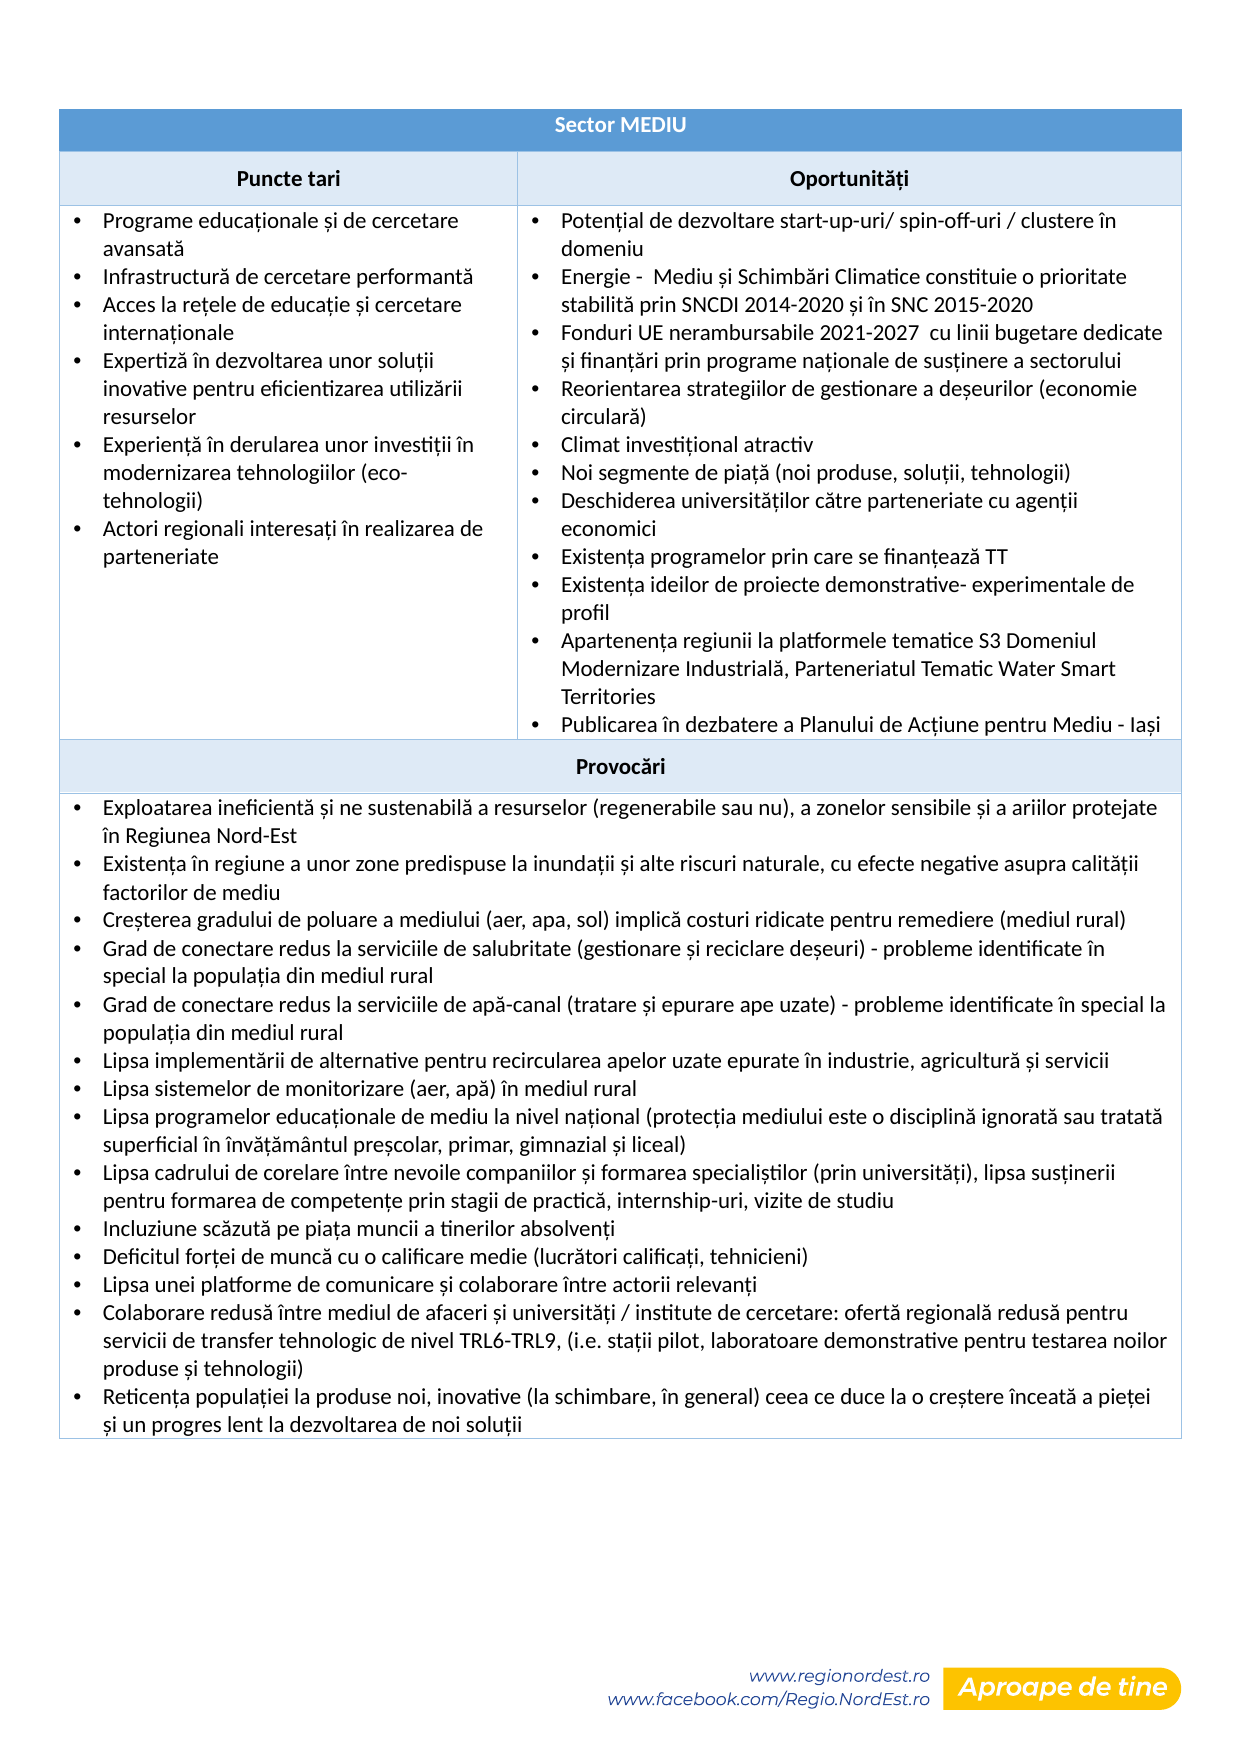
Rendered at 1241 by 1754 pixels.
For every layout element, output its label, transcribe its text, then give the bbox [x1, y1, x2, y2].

table_cell Exploatarea ineficientă și ne sustenabilă a resurselor (regenerabile sau nu), a zonelor sensibile și a ariilor protejate în Regiunea Nord-Est Existența în regiune a unor zone predispuse la inundații și alte riscuri naturale, cu efecte negative asupra calității factorilor de mediu Creșterea gradului de poluare a mediului (aer, apa, sol) implică costuri ridicate pentru remediere (mediul rural) Grad de conectare redus la serviciile de salubritate (gestionare și reciclare deșeuri) - probleme identificate în special la populația din mediul rural Grad de conectare redus la serviciile de apă-canal (tratare și epurare ape uzate) - probleme identificate în special la populația din mediul rural Lipsa implementării de alternative pentru recircularea apelor uzate epurate în industrie, agricultură și servicii Lipsa sistemelor de monitorizare (aer, apă) în mediul rural Lipsa programelor educaționale de mediu la nivel național (protecția mediului este o disciplină ignorată sau tratată superficial în învățământul preșcolar, primar, gimnazial și liceal) Lipsa cadrului de corelare între nevoile companiilor și formarea specialiștilor (prin universități), lipsa susținerii pentru formarea de competențe prin stagii de practică, internship-uri, vizite de studiu Incluziune scăzută pe piața muncii a tinerilor absolvenți Deficitul forței de muncă cu o calificare medie (lucrători calificați, tehnicieni) Lipsa unei platforme de comunicare și colaborare între actorii relevanți Colaborare redusă între mediul de afaceri și universități / institute de cercetare: ofertă regională redusă pentru servicii de transfer tehnologic de nivel TRL6-TRL9, (i.e. stații pilot, laboratoare demonstrative pentru testarea noilor produse și tehnologii) Reticența populației la produse noi, inovative (la schimbare, în general) ceea ce duce la o creștere înceată a pieței și un progres lent la dezvoltarea de noi soluții [60, 794, 1181, 1438]
table_header Sector MEDIU [60, 110, 1181, 151]
table_cell Provocări [60, 740, 1181, 792]
table_cell Oportunități [518, 152, 1181, 205]
table_cell Potențial de dezvoltare start-up-uri/ spin-off-uri / clustere în domeniu Energie - Mediu și Schimbări Climatice constituie o prioritate stabilită prin SNCDI 2014-2020 și în SNC 2015-2020 Fonduri UE nerambursabile 2021-2027 cu linii bugetare dedicate și finanțări prin programe naționale de susținere a sectorului Reorientarea strategiilor de gestionare a deșeurilor (economie circulară) Climat investițional atractiv Noi segmente de piață (noi produse, soluții, tehnologii) Deschiderea universităților către parteneriate cu agenții economici Existența programelor prin care se finanțează TT Existența ideilor de proiecte demonstrative- experimentale de profil Apartenența regiunii la platformele tematice S3 Domeniul Modernizare Industrială, Parteneriatul Tematic Water Smart Territories Publicarea în dezbatere a Planului de Acțiune pentru Mediu - Iași [518, 206, 1181, 738]
table_cell Programe educaționale și de cercetare avansată Infrastructură de cercetare performantă Acces la rețele de educație și cercetare internaționale Expertiză în dezvoltarea unor soluții inovative pentru eficientizarea utilizării resurselor Experiență în derularea unor investiții în modernizarea tehnologiilor (eco-tehnologii) Actori regionali interesați în realizarea de parteneriate [60, 206, 517, 738]
table_cell Puncte tari [60, 152, 517, 205]
